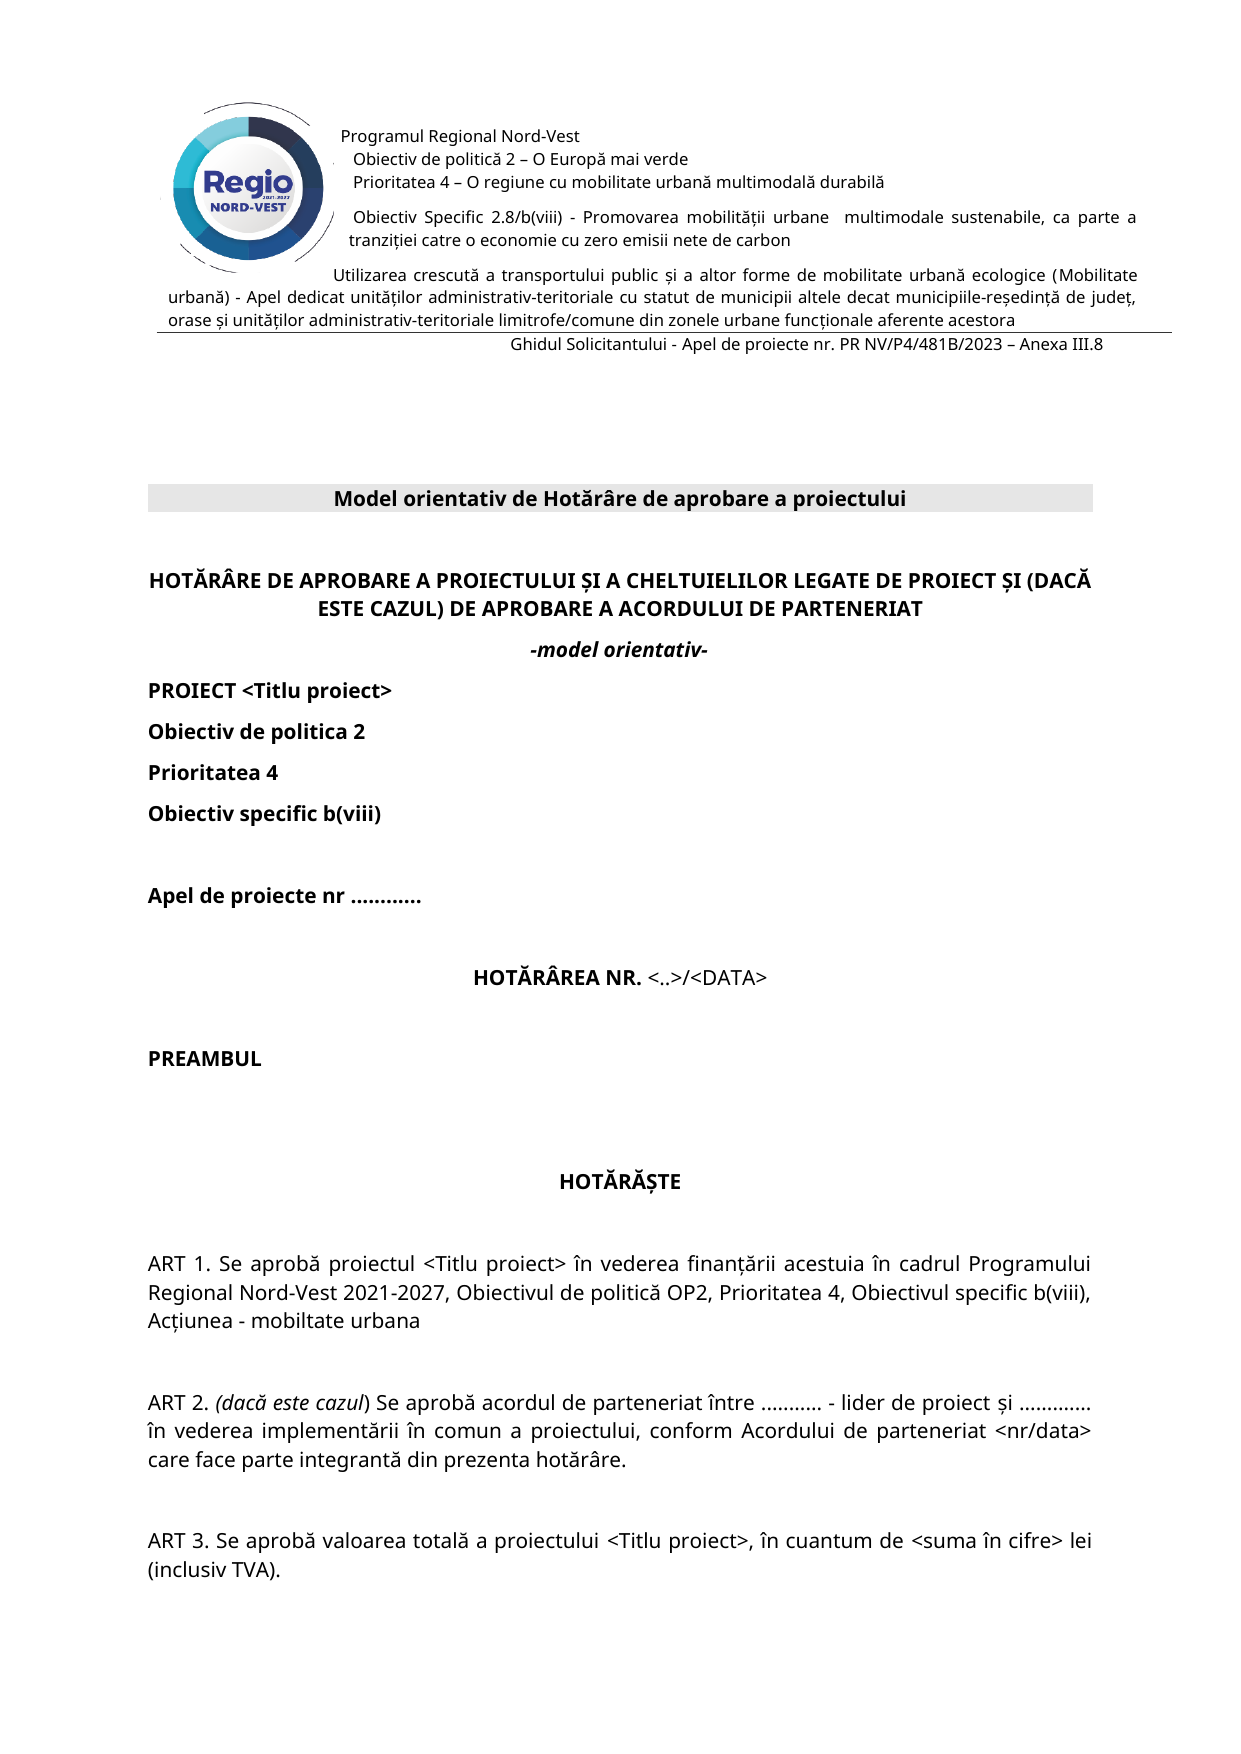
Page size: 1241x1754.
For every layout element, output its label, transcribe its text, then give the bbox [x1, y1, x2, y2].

picture [158, 102, 334, 271]
text HOTĂRÂRE DE APROBARE A PROIECTULUI ȘI A CHELTUIELILOR LEGATE DE PROIECT ȘI (DACĂ ESTE CAZUL) DE APROBARE A ACORDULUI DE PARTENERIAT [148, 566, 1093, 623]
list Model orientativ de Hotărâre de aprobare a proiectului [148, 484, 1093, 512]
text HOTĂRÂREA NR. <..>/<DATA> [148, 963, 1093, 991]
text Prioritatea 4 [148, 758, 1093, 786]
text ART 1. Se aprobă proiectul <Titlu proiect> în vederea finanțării acestuia în cadrul Programului Regional Nord-Vest 2021-2027, Obiectivul de politică OP2, Prioritatea 4, Obiectivul specific b(viii), Acțiunea - mobiltate urbana [148, 1249, 1093, 1334]
text HOTĂRĂȘTE [148, 1167, 1093, 1196]
text Obiectiv specific b(viii) [148, 799, 1093, 827]
text ART 3. Se aprobă valoarea totală a proiectului <Titlu proiect>, în cuantum de <suma în cifre> lei (inclusiv TVA). [148, 1527, 1093, 1583]
text Apel de proiecte nr ............ [148, 881, 1093, 909]
text Obiectiv de politica 2 [148, 717, 1093, 745]
text PREAMBUL [148, 1044, 1093, 1073]
text PROIECT <Titlu proiect> [148, 676, 1093, 704]
text ART 2. (dacă este cazul) Se aprobă acordul de parteneriat între ........... - lider de proiect şi ............. în vederea implementării în comun a proiectului, conform Acordului de parteneriat <nr/data> care face parte integrantă din prezenta hotărâre. [148, 1388, 1093, 1473]
text -model orientativ- [148, 635, 1093, 663]
